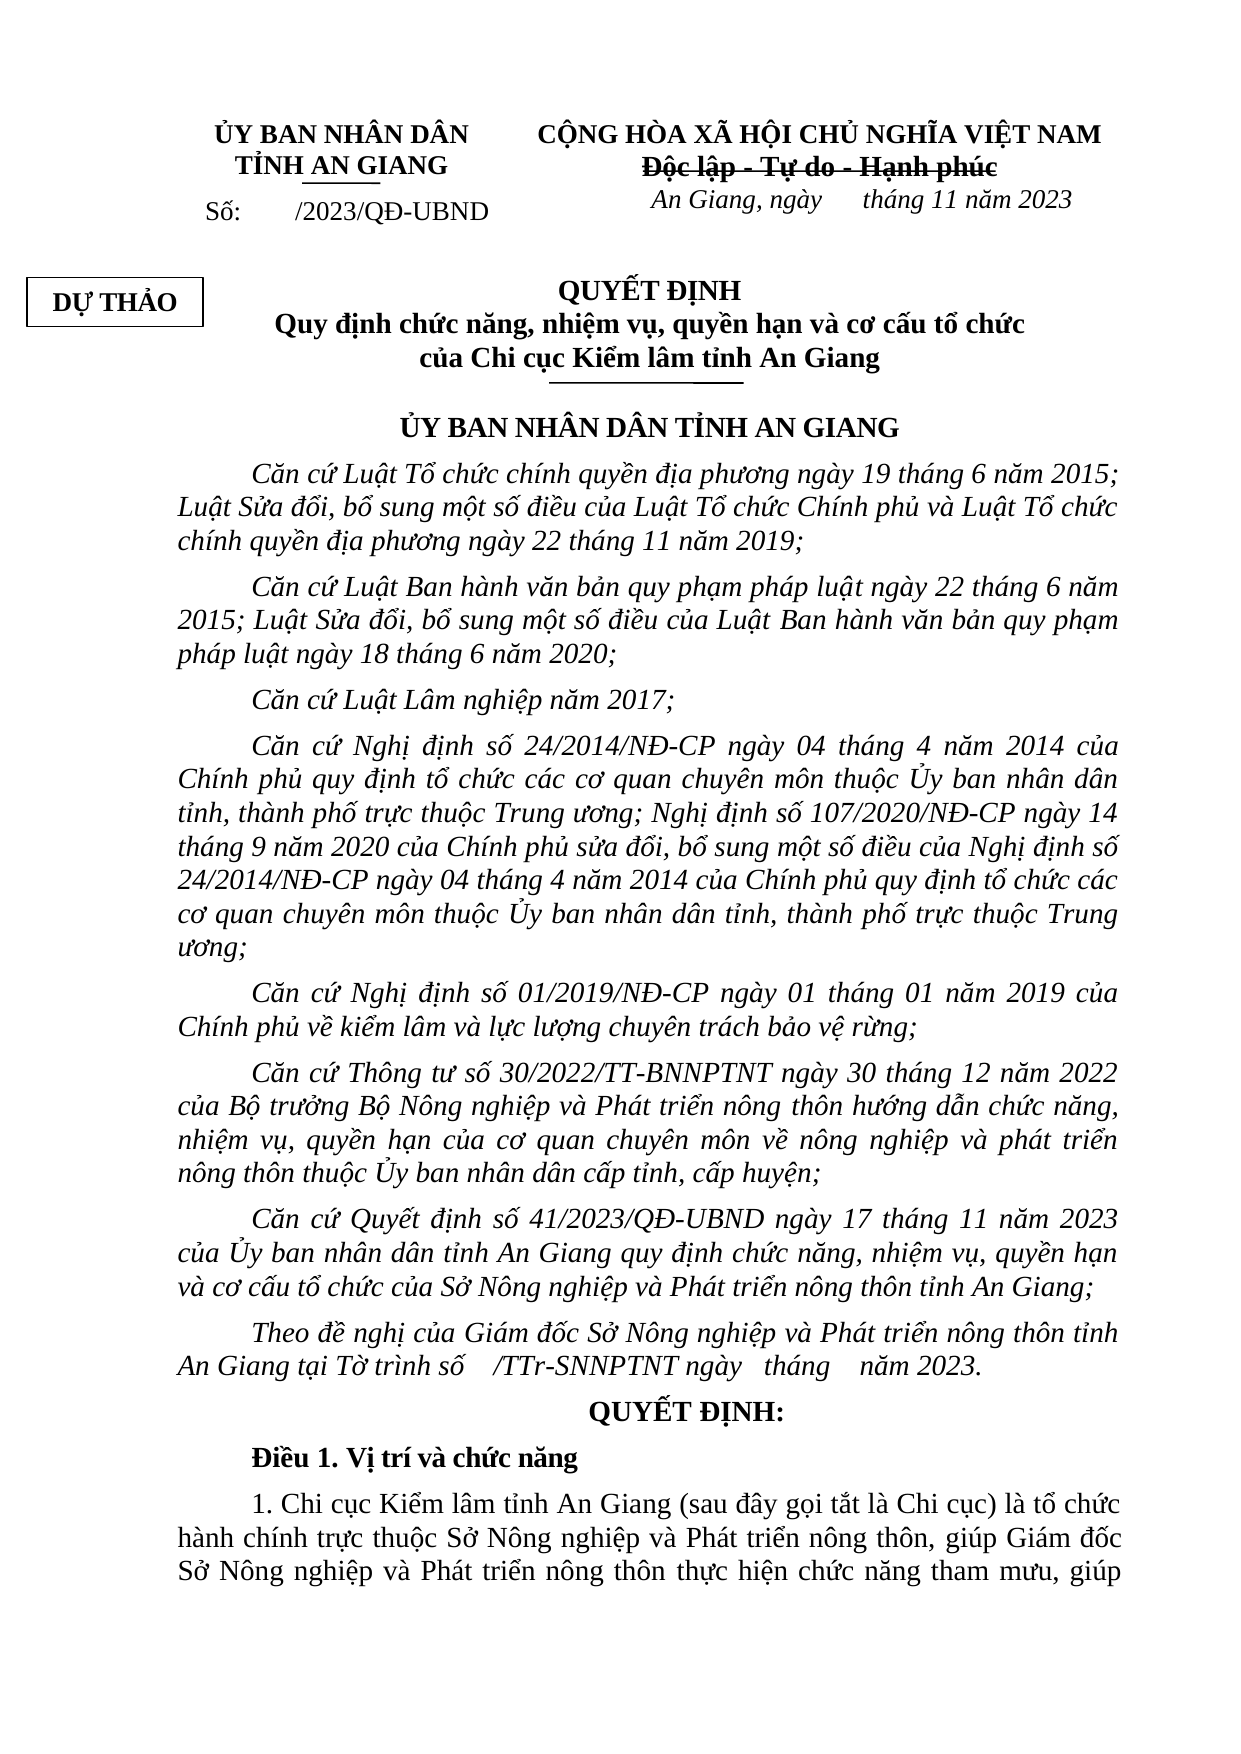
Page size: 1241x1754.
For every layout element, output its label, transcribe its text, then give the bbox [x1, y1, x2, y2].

text của Chi cục Kiểm lâm tỉnh An Giang [177, 340, 1122, 373]
text Căn cứ Nghị định số 01/2019/NĐ-CP ngày 01 tháng 01 năm 2019 của Chính phủ về kiểm lâm và lực lượng chuyên trách bảo vệ rừng; [177, 975, 1122, 1042]
table_cell Số: /2023/QĐ-UBND [177, 183, 517, 239]
text Quy định chức năng, nhiệm vụ, quyền hạn và cơ cấu tổ chức [177, 306, 1122, 340]
table_cell An Giang, ngày tháng 11 năm 2023 [517, 183, 1122, 239]
table_header ỦY BAN NHÂN DÂN TỈNH AN GIANG [177, 118, 517, 183]
text Căn cứ Luật Lâm nghiệp năm 2017; [177, 682, 1122, 716]
text Căn cứ Luật Tổ chức chính quyền địa phương ngày 19 tháng 6 năm 2015; Luật Sửa đổi, bổ sung một số điều của Luật Tổ chức Chính phủ và Luật Tổ chức chính quyền địa phương ngày 22 tháng 11 năm 2019; [177, 456, 1122, 556]
table_header CỘNG HÒA XÃ HỘI CHỦ NGHĨA VIỆT NAM Độc lập - Tự do - Hạnh phúc [517, 118, 1122, 183]
text Căn cứ Nghị định số 24/2014/NĐ-CP ngày 04 tháng 4 năm 2014 của Chính phủ quy định tổ chức các cơ quan chuyên môn thuộc Ủy ban nhân dân tỉnh, thành phố trực thuộc Trung ương; Nghị định số 107/2020/NĐ-CP ngày 14 tháng 9 năm 2020 của Chính phủ sửa đổi, bổ sung một số điều của Nghị định số 24/2014/NĐ-CP ngày 04 tháng 4 năm 2014 của Chính phủ quy định tổ chức các cơ quan chuyên môn thuộc Ủy ban nhân dân tỉnh, thành phố trực thuộc Trung ương; [177, 728, 1122, 963]
text QUYẾT ĐỊNH [177, 273, 1122, 306]
text Điều 1. Vị trí và chức năng [177, 1440, 1122, 1474]
text QUYẾT ĐỊNH: [177, 1394, 1122, 1428]
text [177, 1486, 1122, 1587]
text Căn cứ Quyết định số 41/2023/QĐ-UBND ngày 17 tháng 11 năm 2023 của Ủy ban nhân dân tỉnh An Giang quy định chức năng, nhiệm vụ, quyền hạn và cơ cấu tổ chức của Sở Nông nghiệp và Phát triển nông thôn tỉnh An Giang; [177, 1202, 1122, 1302]
text ỦY BAN NHÂN DÂN TỈNH AN GIANG [177, 410, 1122, 443]
text Căn cứ Thông tư số 30/2022/TT-BNNPTNT ngày 30 tháng 12 năm 2022 của Bộ trưởng Bộ Nông nghiệp và Phát triển nông thôn hướng dẫn chức năng, nhiệm vụ, quyền hạn của cơ quan chuyên môn về nông nghiệp và phát triển nông thôn thuộc Ủy ban nhân dân cấp tỉnh, cấp huyện; [177, 1055, 1122, 1189]
text Căn cứ Luật Ban hành văn bản quy phạm pháp luật ngày 22 tháng 6 năm 2015; Luật Sửa đổi, bổ sung một số điều của Luật Ban hành văn bản quy phạm pháp luật ngày 18 tháng 6 năm 2020; [177, 569, 1122, 669]
text Theo đề nghị của Giám đốc Sở Nông nghiệp và Phát triển nông thôn tỉnh An Giang tại Tờ trình số /TTr-SNNPTNT ngày tháng năm 2023. [177, 1315, 1122, 1382]
